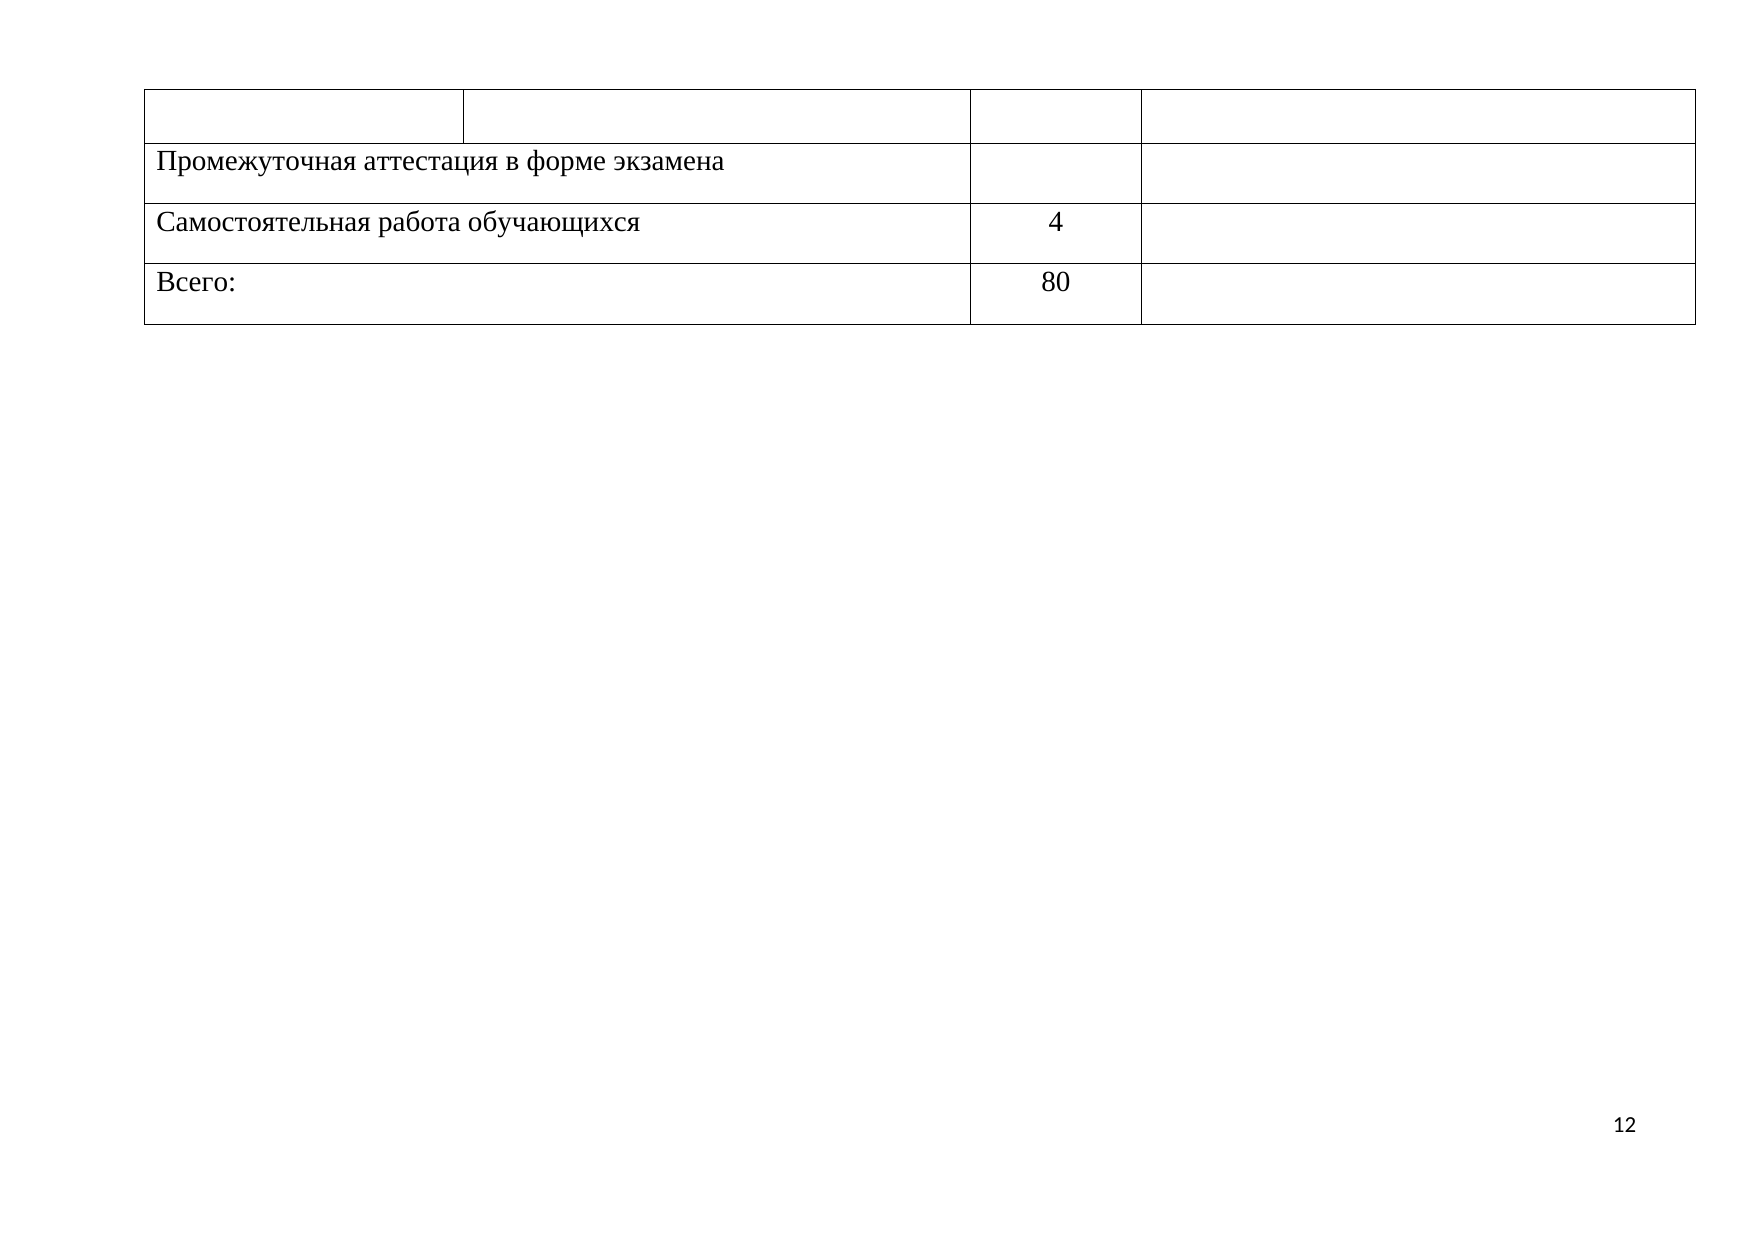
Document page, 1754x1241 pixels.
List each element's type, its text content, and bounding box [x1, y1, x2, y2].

table_cell [1142, 204, 1695, 263]
table_cell Промежуточная аттестация в форме экзамена [145, 144, 970, 203]
table_cell [1142, 144, 1695, 203]
table_cell 80 [971, 264, 1141, 324]
table_cell Всего: [145, 264, 970, 324]
table_cell 4 [971, 204, 1141, 263]
table_cell Самостоятельная работа обучающихся [145, 204, 970, 263]
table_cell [464, 90, 970, 142]
table_cell [1142, 264, 1695, 324]
table_cell [971, 144, 1141, 203]
